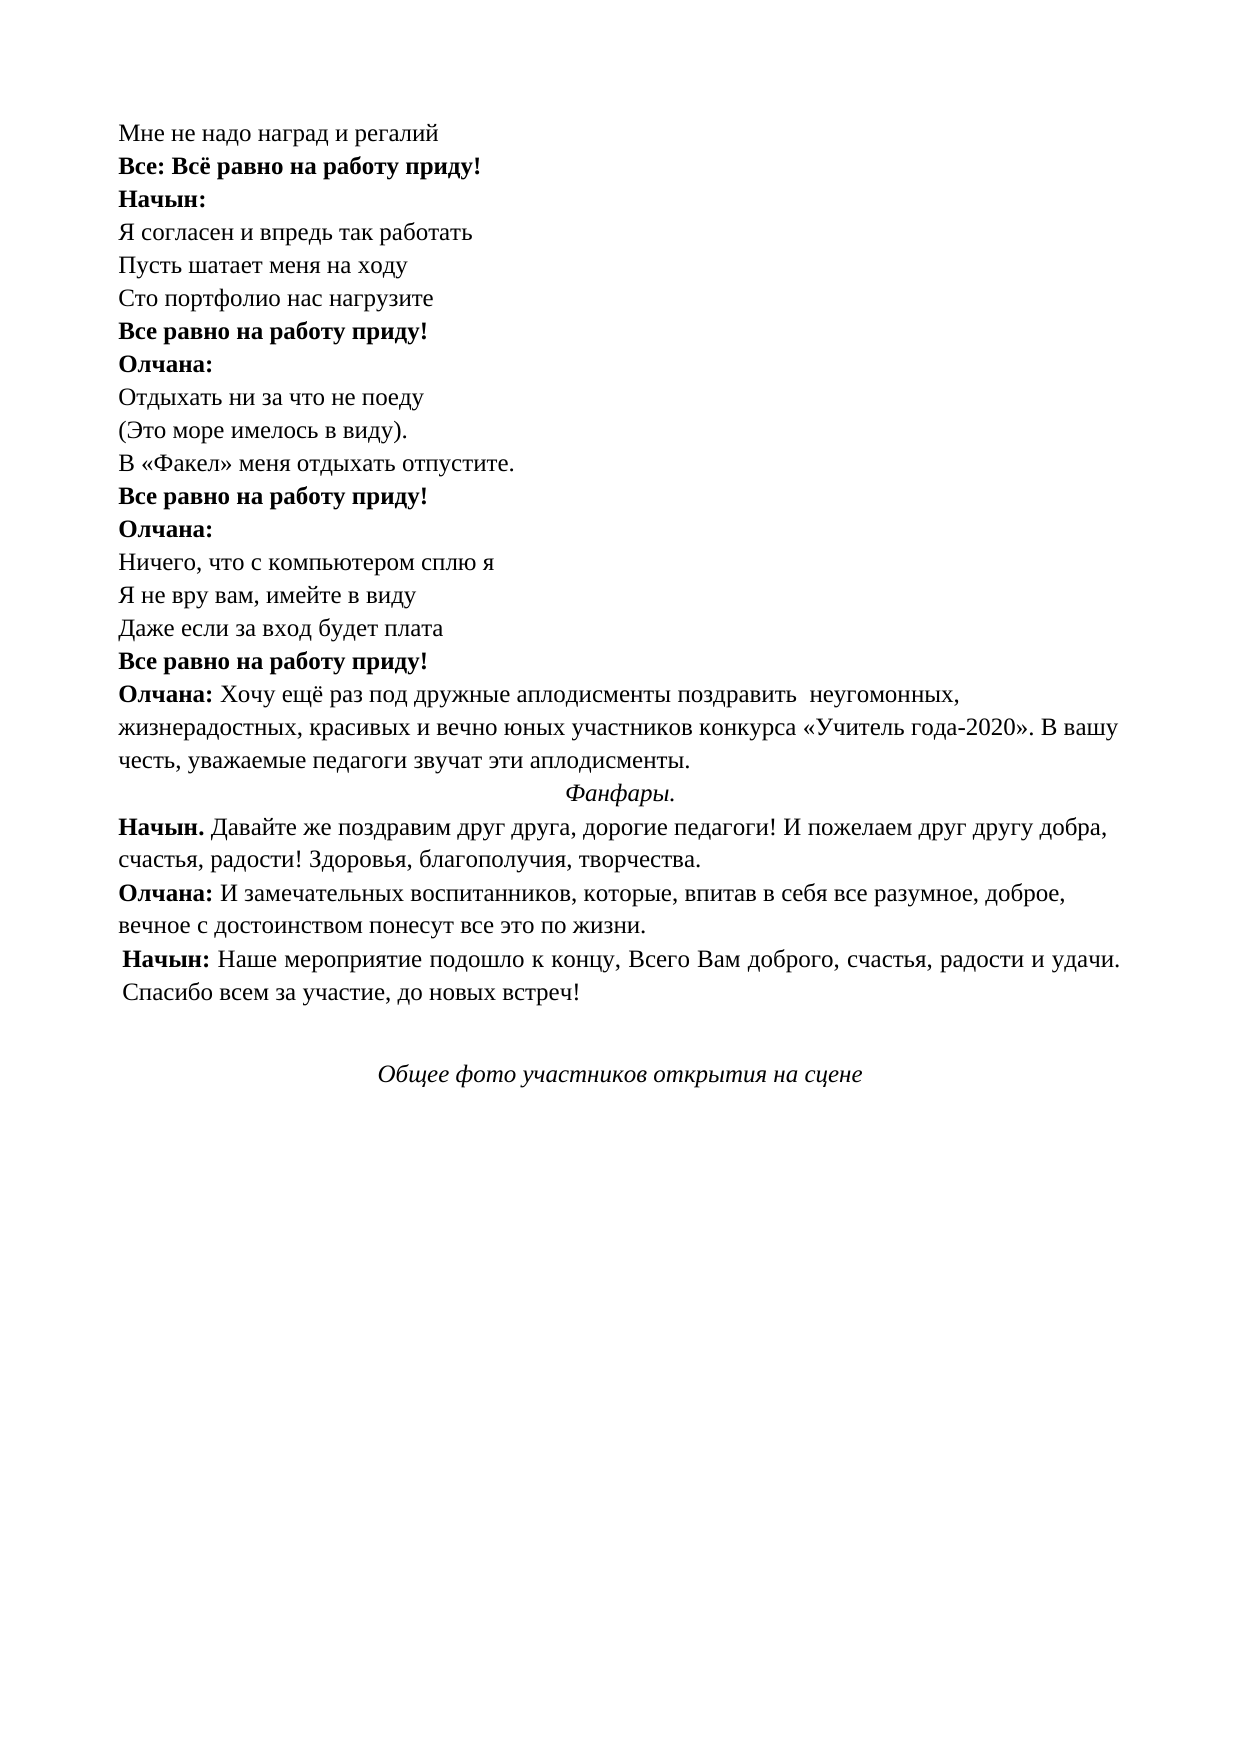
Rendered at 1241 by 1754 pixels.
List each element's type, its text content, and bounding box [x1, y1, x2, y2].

text Олчана: Хочу ещё раз под дружные аплодисменты поздравить неугомонных, жизнерадостных, красивых и вечно юных участников конкурса «Учитель года-2020». В вашу честь, уважаемые педагоги звучат эти аплодисменты. [118, 679, 1122, 774]
text (Это море имелось в виду). [118, 415, 1122, 444]
text Все равно на работу приду! [118, 646, 1122, 675]
text Общее фото участников открытия на сцене [118, 1059, 1122, 1088]
text Даже если за вход будет плата [118, 613, 1122, 642]
text Я согласен и впредь так работать [118, 217, 1122, 246]
text Сто портфолио нас нагрузите [118, 283, 1122, 312]
text Мне не надо наград и регалий [118, 118, 1122, 147]
text Начын: [118, 184, 1122, 213]
text Ничего, что с компьютером сплю я [118, 547, 1122, 576]
text Фанфары. [118, 778, 1122, 807]
text Все равно на работу приду! [118, 481, 1122, 510]
text Начын. Давайте же поздравим друг друга, дорогие педагоги! И пожелаем друг другу добра, счастья, радости! Здоровья, благополучия, творчества. [118, 812, 1122, 873]
text Начын: Наше мероприятие подошло к концу, Всего Вам доброго, счастья, радости и удачи. Спасибо всем за участие, до новых встреч! [122, 944, 1122, 1005]
text Олчана: И замечательных воспитанников, которые, впитав в себя все разумное, доброе, вечное с достоинством понесут все это по жизни. [118, 878, 1122, 939]
text В «Факел» меня отдыхать отпустите. [118, 448, 1122, 477]
text Олчана: [118, 514, 1122, 543]
text Пусть шатает меня на ходу [118, 250, 1122, 279]
text Все равно на работу приду! [118, 316, 1122, 345]
text Отдыхать ни за что не поеду [118, 382, 1122, 411]
text Я не вру вам, имейте в виду [118, 580, 1122, 609]
text Все: Всё равно на работу приду! [118, 151, 1122, 180]
text Олчана: [118, 349, 1122, 378]
